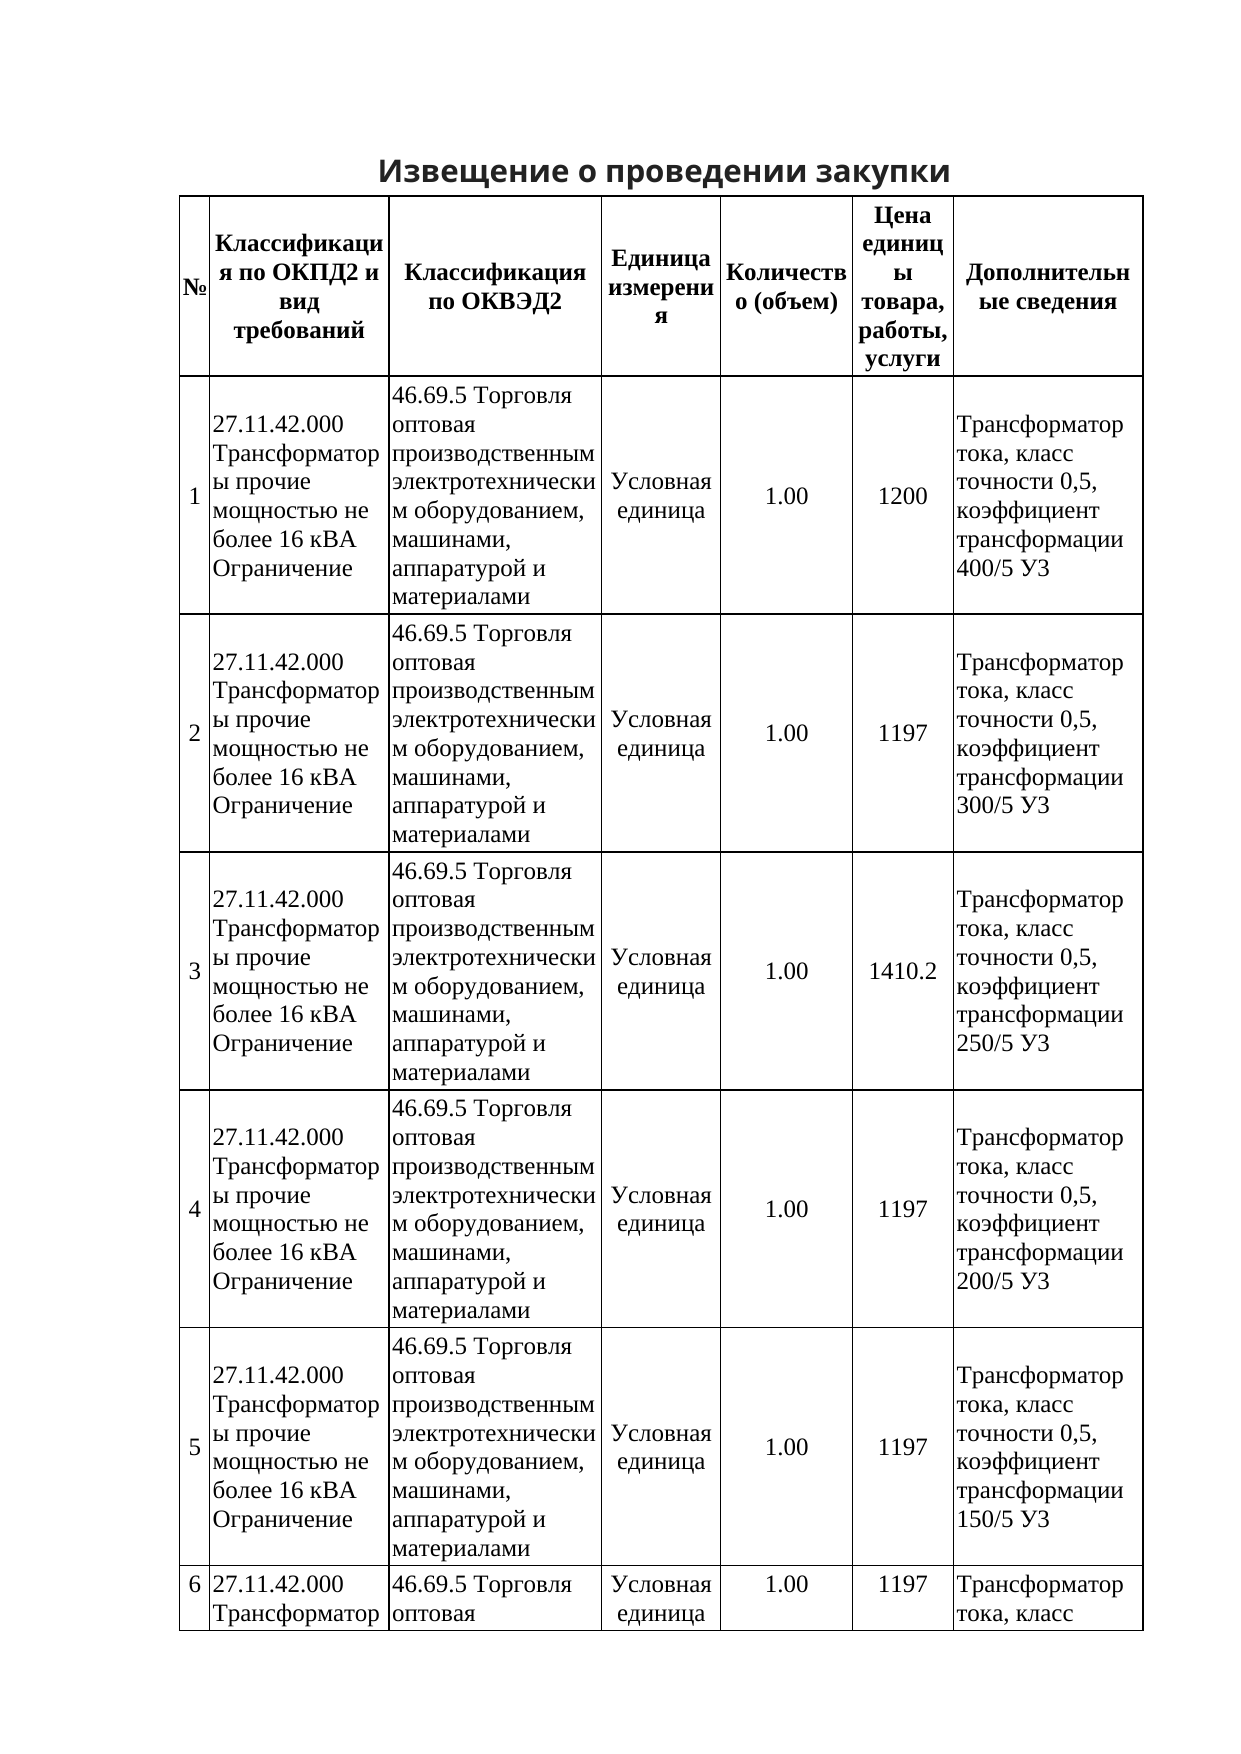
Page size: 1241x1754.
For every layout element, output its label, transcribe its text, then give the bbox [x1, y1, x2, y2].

table_header Извещение о проведении закупки [177, 118, 1152, 193]
table_cell [177, 194, 1152, 1633]
